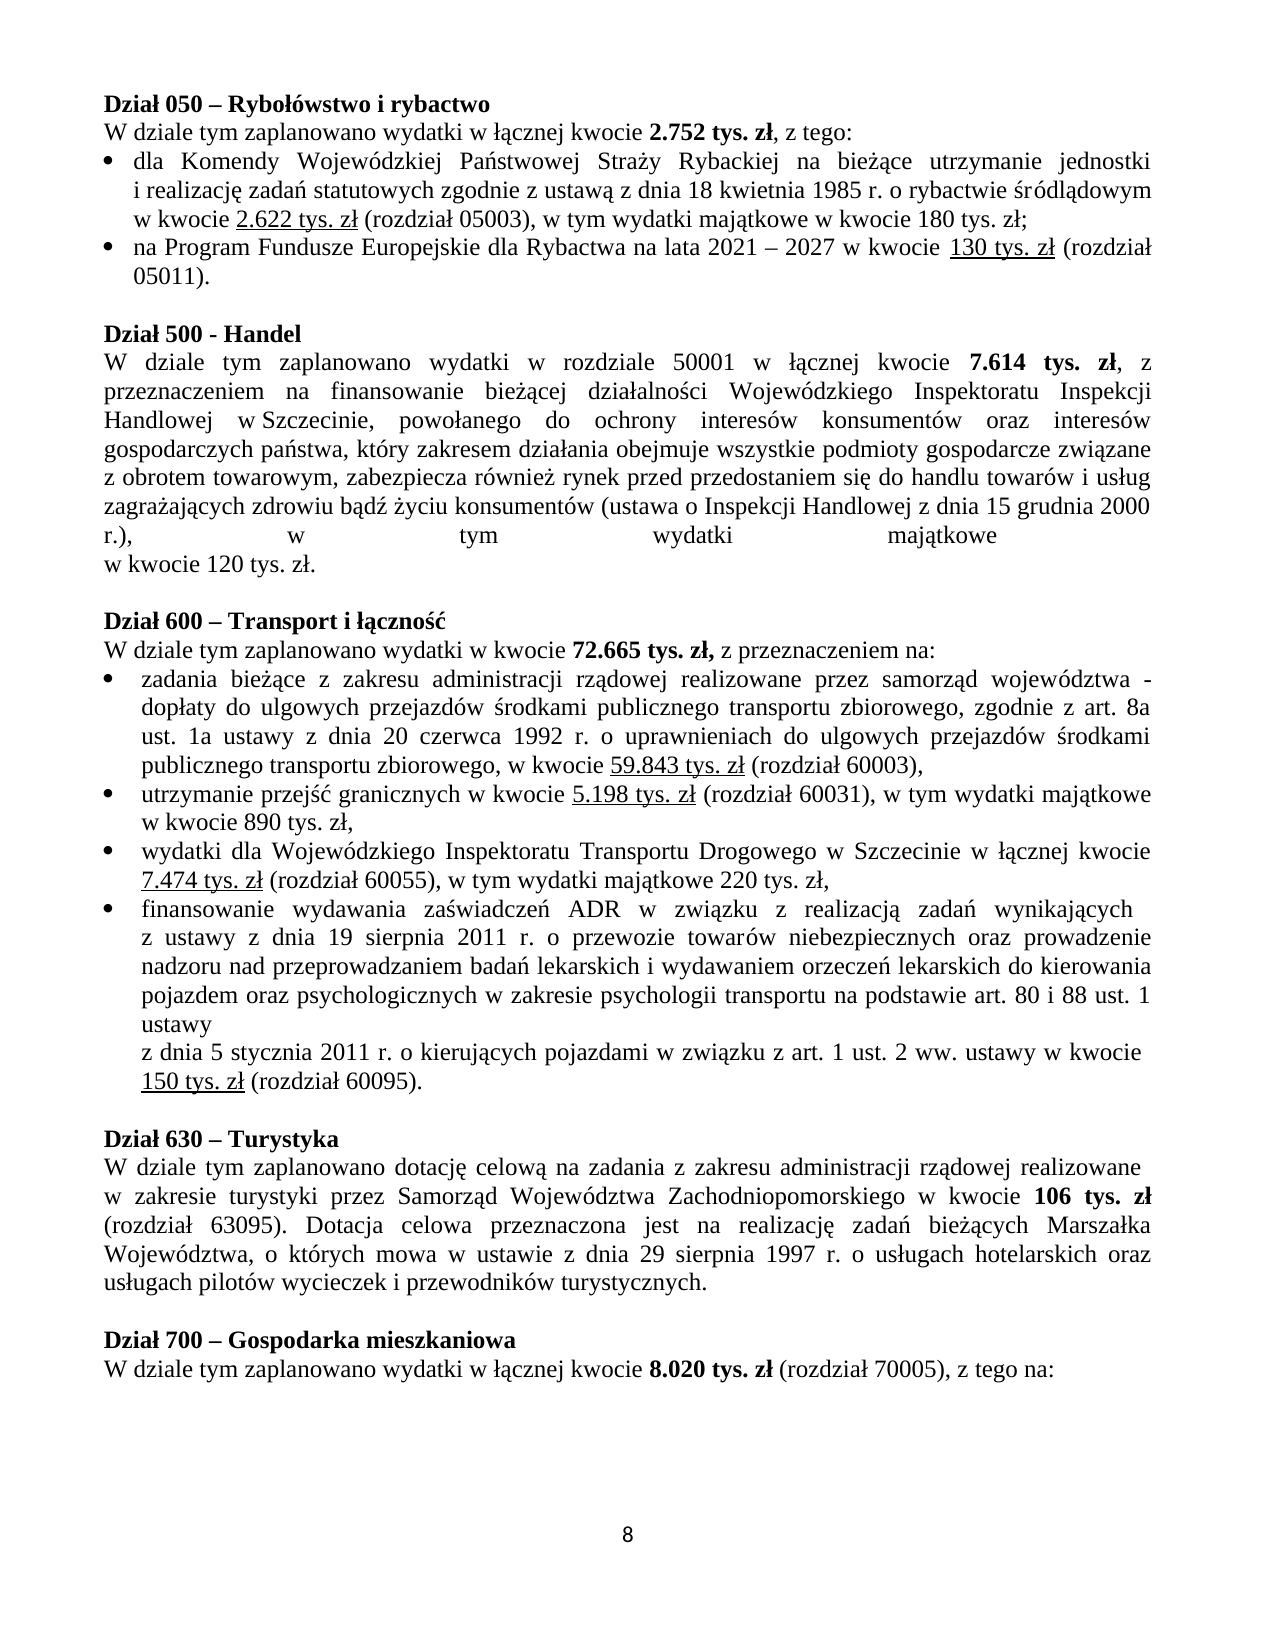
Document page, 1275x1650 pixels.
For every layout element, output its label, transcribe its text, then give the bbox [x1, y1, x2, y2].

text W dziale tym zaplanowano dotację celową na zadania z zakresu administracji rządowej realizowane w zakresie turystyki przez Samorząd Województwa Zachodniopomorskiego w kwocie 106 tys. zł (rozdział 63095). Dotacja celowa przeznaczona jest na realizację zadań bieżących Marszałka Województwa, o których mowa w ustawie z dnia 29 sierpnia 1997 r. o usługach hotelarskich oraz usługach pilotów wycieczek i przewodników turystycznych. [103, 1152, 1152, 1296]
list na Program Fundusze Europejskie dla Rybactwa na lata 2021 – 2027 w kwocie 130 tys. zł (rozdział 05011). [103, 232, 1152, 290]
list utrzymanie przejść granicznych w kwocie 5.198 tys. zł (rozdział 60031), w tym wydatki majątkowe w kwocie 890 tys. zł, [103, 779, 1152, 836]
text Dział 700 – Gospodarka mieszkaniowa [103, 1325, 1152, 1354]
text Dział 630 – Turystyka [103, 1124, 1152, 1152]
list dla Komendy Wojewódzkiej Państwowej Straży Rybackiej na bieżące utrzymanie jednostki i realizację zadań statutowych zgodnie z ustawą z dnia 18 kwietnia 1985 r. o rybactwie śródlądowym w kwocie 2.622 tys. zł (rozdział 05003), w tym wydatki majątkowe w kwocie 180 tys. zł; [103, 146, 1152, 232]
text Dział 500 - Handel [103, 319, 1152, 347]
list zadania bieżące z zakresu administracji rządowej realizowane przez samorząd województwa - dopłaty do ulgowych przejazdów środkami publicznego transportu zbiorowego, zgodnie z art. 8a ust. 1a ustawy z dnia 20 czerwca 1992 r. o uprawnieniach do ulgowych przejazdów środkami publicznego transportu zbiorowego, w kwocie 59.843 tys. zł (rozdział 60003), [103, 664, 1152, 779]
list wydatki dla Wojewódzkiego Inspektoratu Transportu Drogowego w Szczecinie w łącznej kwocie 7.474 tys. zł (rozdział 60055), w tym wydatki majątkowe 220 tys. zł, [103, 836, 1152, 894]
text W dziale tym zaplanowano wydatki w kwocie 72.665 tys. zł, z przeznaczeniem na: [103, 635, 1152, 664]
text W dziale tym zaplanowano wydatki w rozdziale 50001 w łącznej kwocie 7.614 tys. zł, z przeznaczeniem na finansowanie bieżącej działalności Wojewódzkiego Inspektoratu Inspekcji Handlowej w Szczecinie, powołanego do ochrony interesów konsumentów oraz interesów gospodarczych państwa, który zakresem działania obejmuje wszystkie podmioty gospodarcze związane z obrotem towarowym, zabezpiecza również rynek przed przedostaniem się do handlu towarów i usług zagrażających zdrowiu bądź życiu konsumentów (ustawa o Inspekcji Handlowej z dnia 15 grudnia 2000 r.), w tym wydatki majątkowe w kwocie 120 tys. zł. [103, 347, 1152, 577]
text Dział 600 – Transport i łączność [103, 606, 1152, 635]
text Dział 050 – Rybołówstwo i rybactwo [103, 89, 1152, 117]
text W dziale tym zaplanowano wydatki w łącznej kwocie 8.020 tys. zł (rozdział 70005), z tego na: [103, 1354, 1152, 1382]
list finansowanie wydawania zaświadczeń ADR w związku z realizacją zadań wynikających z ustawy z dnia 19 sierpnia 2011 r. o przewozie towarów niebezpiecznych oraz prowadzenie nadzoru nad przeprowadzaniem badań lekarskich i wydawaniem orzeczeń lekarskich do kierowania pojazdem oraz psychologicznych w zakresie psychologii transportu na podstawie art. 80 i 88 ust. 1 ustawy z dnia 5 stycznia 2011 r. o kierujących pojazdami w związku z art. 1 ust. 2 ww. ustawy w kwocie 150 tys. zł (rozdział 60095). [103, 894, 1152, 1095]
text W dziale tym zaplanowano wydatki w łącznej kwocie 2.752 tys. zł, z tego: [103, 117, 1152, 146]
